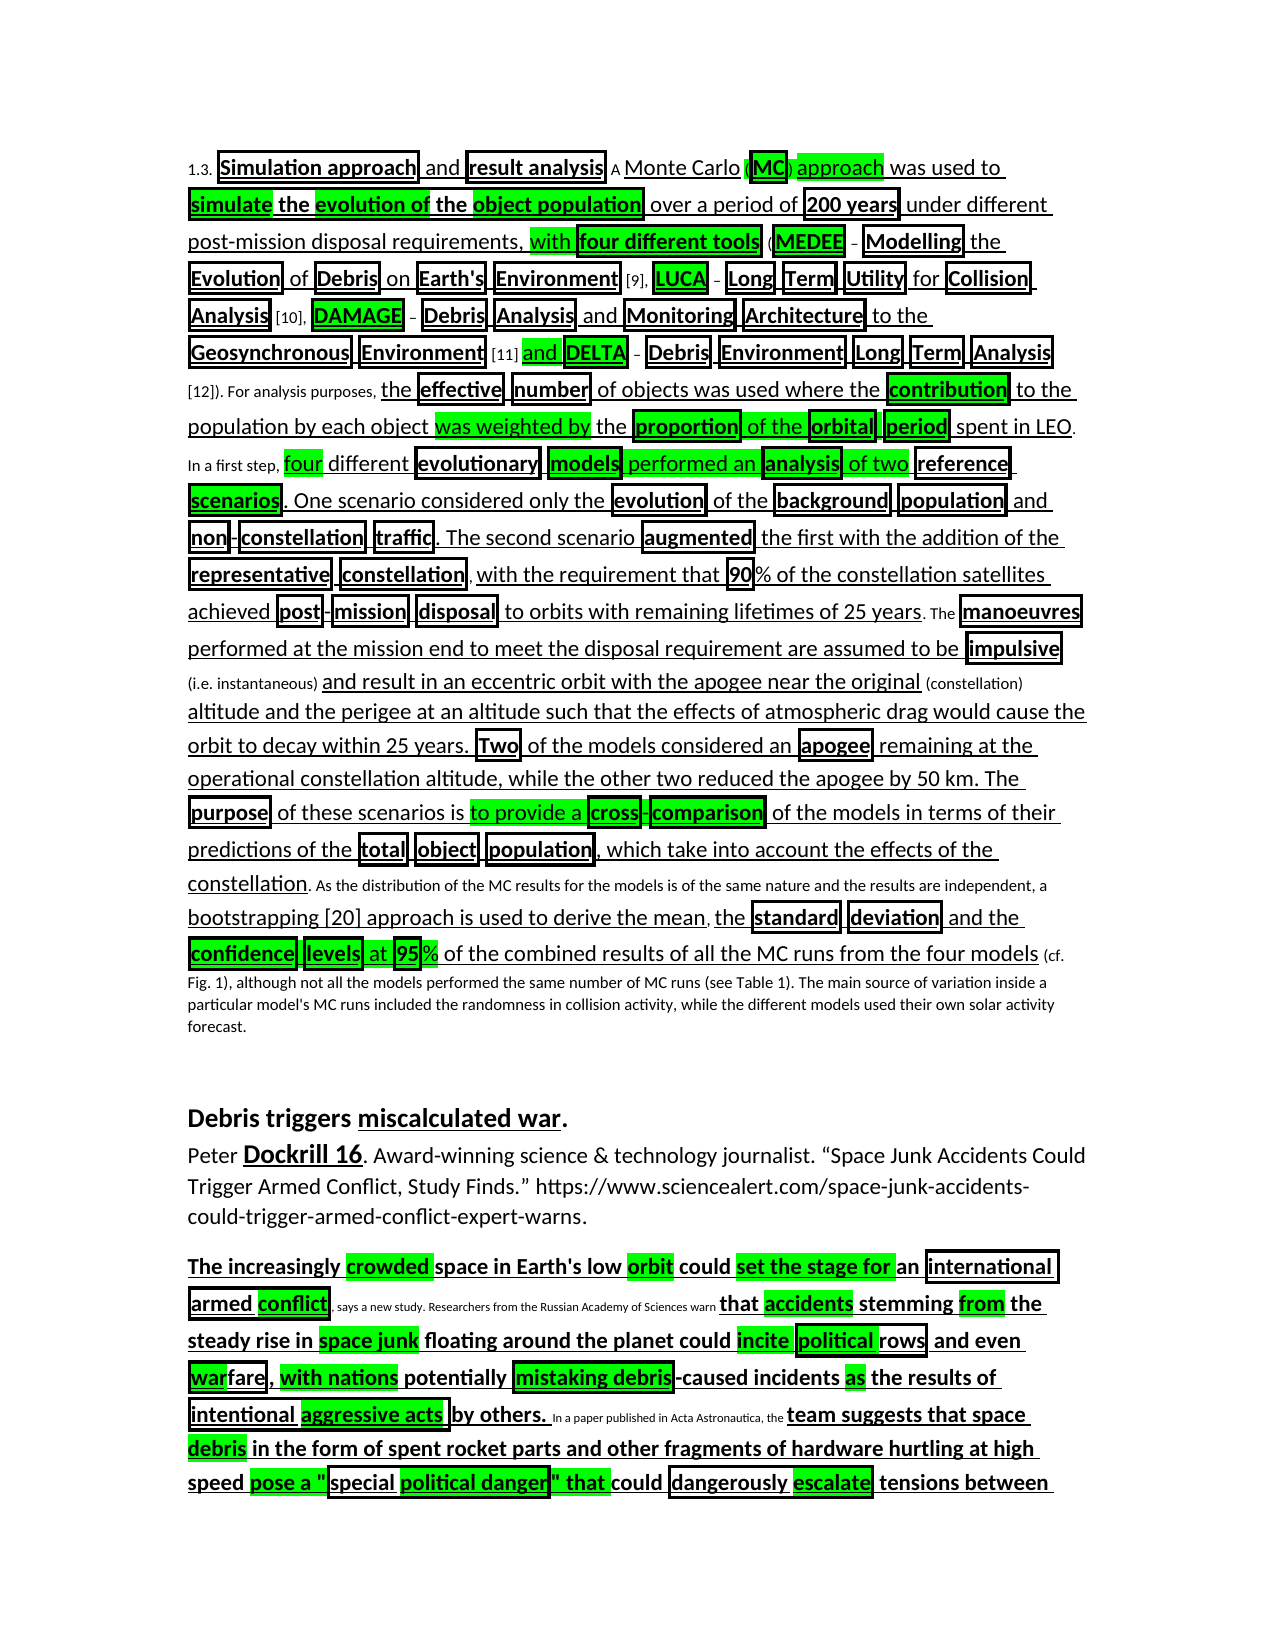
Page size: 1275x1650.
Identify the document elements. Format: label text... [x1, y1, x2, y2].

text 1.3. Simulation approach and result analysis A Monte Carlo (MC) approach was used to simulate the evolution of the object population over a period of 200 years under different post-mission disposal requirements, with four different tools (MEDEE – Modelling the Evolution of Debris on Earth's Environment [9], LUCA – Long Term Utility for Collision Analysis [10], DAMAGE – Debris Analysis and Monitoring Architecture to the Geosynchronous Environment [11] and DELTA – Debris Environment Long Term Analysis [12]). For analysis purposes, the effective number of objects was used where the contribution to the population by each object was weighted by the proportion of the orbital period spent in LEO. In a first step, four different evolutionary models performed an analysis of two reference scenarios. One scenario considered only the evolution of the background population and non-constellation traffic. The second scenario augmented the first with the addition of the representative constellation, with the requirement that 90% of the constellation satellites achieved post-mission disposal to orbits with remaining lifetimes of 25 years. The manoeuvres performed at the mission end to meet the disposal requirement are assumed to be impulsive (i.e. instantaneous) and result in an eccentric orbit with the apogee near the original (constellation) altitude and the perigee at an altitude such that the effects of atmospheric drag would cause the orbit to decay within 25 years. Two of the models considered an apogee remaining at the operational constellation altitude, while the other two reduced the apogee by 50 km. The purpose of these scenarios is to provide a cross-comparison of the models in terms of their predictions of the total object population, which take into account the effects of the constellation. As the distribution of the MC results for the models is of the same nature and the results are independent, a bootstrapping [20] approach is used to derive the mean, the standard deviation and the confidence levels at 95% of the combined results of all the MC runs from the four models (cf. Fig. 1), although not all the models performed the same number of MC runs (see Table 1). The main source of variation inside a particular model's MC runs included the randomness in collision activity, while the different models used their own solar activity forecast. [187, 150, 1087, 722]
subtitle Debris triggers miscalculated war. [187, 1101, 1087, 1134]
text Peter Dockrill 16. Award-winning science & technology journalist. “Space Junk Accidents Could Trigger Armed Conflict, Study Finds.” https://www.sciencealert.com/space-junk-accidents-could-trigger-armed-conflict-expert-warns. [187, 1137, 1087, 1231]
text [187, 1249, 1087, 1499]
text 1.3. Simulation approach and result analysis A Monte Carlo (MC) approach was used to simulate the evolution of the object population over a period of 200 years under different post-mission disposal requirements, with four different tools (MEDEE – Modelling the Evolution of Debris on Earth's Environment [9], LUCA – Long Term Utility for Collision Analysis [10], DAMAGE – Debris Analysis and Monitoring Architecture to the Geosynchronous Environment [11] and DELTA – Debris Environment Long Term Analysis [12]). For analysis purposes, the effective number of objects was used where the contribution to the population by each object was weighted by the proportion of the orbital period spent in LEO. In a first step, four different evolutionary models performed an analysis of two reference scenarios. One scenario considered only the evolution of the background population and non-constellation traffic. The second scenario augmented the first with the addition of the representative constellation, with the requirement that 90% of the constellation satellites achieved post-mission disposal to orbits with remaining lifetimes of 25 years. The manoeuvres performed at the mission end to meet the disposal requirement are assumed to be impulsive (i.e. instantaneous) and result in an eccentric orbit with the apogee near the original (constellation) altitude and the perigee at an altitude such that the effects of atmospheric drag would cause the orbit to decay within 25 years. Two of the models considered an apogee remaining at the operational constellation altitude, while the other two reduced the apogee by 50 km. The purpose of these scenarios is to provide a cross-comparison of the models in terms of their predictions of the total object population, which take into account the effects of the constellation. As the distribution of the MC results for the models is of the same nature and the results are independent, a bootstrapping [20] approach is used to derive the mean, the standard deviation and the confidence levels at 95% of the combined results of all the MC runs from the four models (cf. Fig. 1), although not all the models performed the same number of MC runs (see Table 1). The main source of variation inside a particular model's MC runs included the randomness in collision activity, while the different models used their own solar activity forecast. [187, 723, 1087, 1036]
